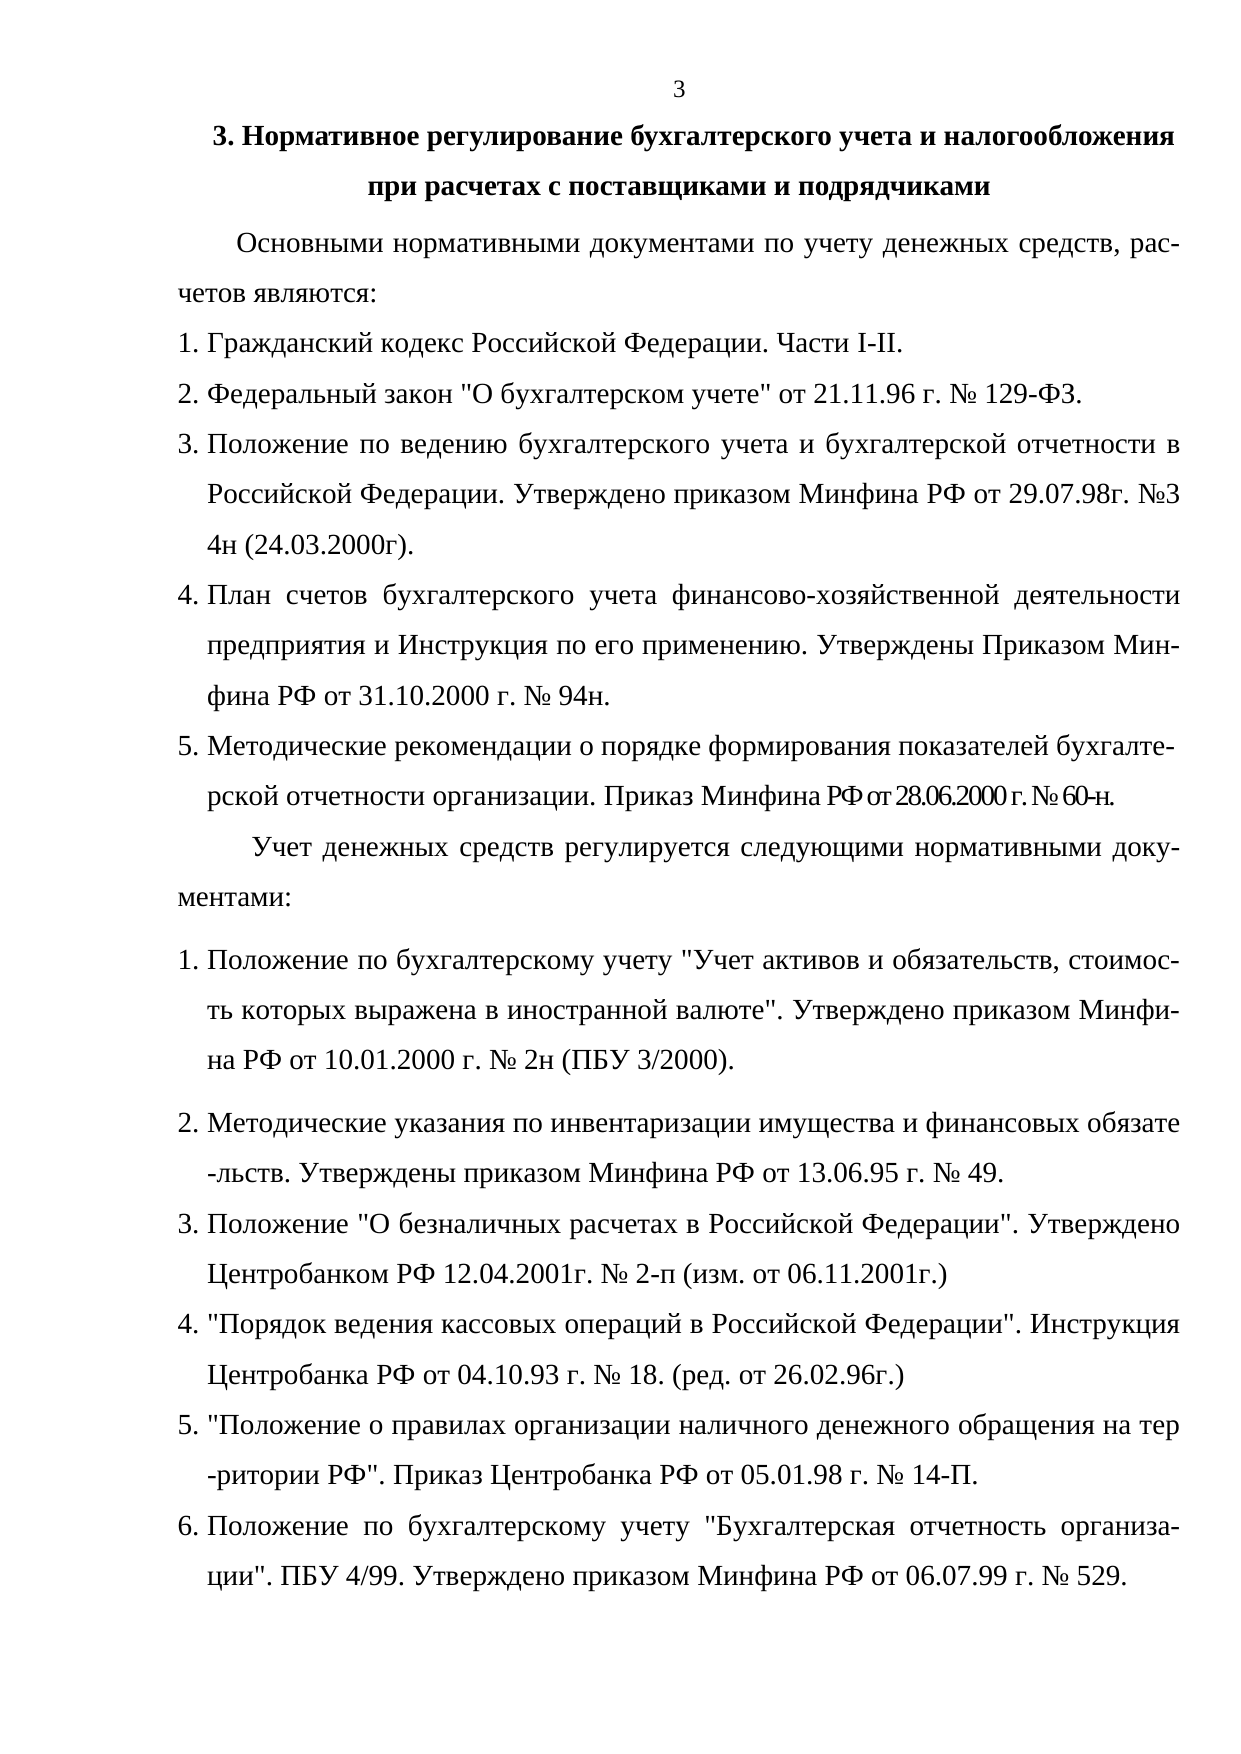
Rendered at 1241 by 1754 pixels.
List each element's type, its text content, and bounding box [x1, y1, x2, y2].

list Гражданский кодекс Российской Федерации. Части I-II. [177, 326, 1181, 359]
list Положение по ведению бухгалтерского учета и бухгалтерской отчетности в Российской Федерации. Утверждено приказом Минфина РФ от 29.07.98г. №3 4н (24.03.2000г). [177, 426, 1181, 560]
list "Положение о правилах организации наличного денежного обращения на тер -ритории РФ". Приказ Центробанка РФ от 05.01.98 г. № 14-П. [177, 1407, 1181, 1491]
list Федеральный закон "О бухгалтерском учете" от 21.11.96 г. № 129-ФЗ. [177, 376, 1181, 409]
list Положение "О безналичных расчетах в Российской Федерации". Утверждено Центробанком РФ 12.04.2001г. № 2-п (изм. от 06.11.2001г.) [177, 1206, 1181, 1290]
list "Порядок ведения кассовых операций в Российской Федерации". Инструкция Центробанка РФ от 04.10.93 г. № 18. (ред. от 26.02.96г.) [177, 1307, 1181, 1390]
text Основными нормативными документами по учету денежных средств, рас-четов являются: [177, 225, 1181, 309]
list Положение по бухгалтерскому учету "Бухгалтерская отчетность организа-ции". ПБУ 4/99. Утверждено приказом Минфина РФ от 06.07.99 г. № 529. [177, 1508, 1181, 1592]
list План счетов бухгалтерского учета финансово-хозяйственной деятельности предприятия и Инструкция по его применению. Утверждены Приказом Мин-фина РФ от 31.10.2000 г. № 94н. [177, 577, 1181, 711]
text 3. Нормативное регулирование бухгалтерского учета и налогообложения при расчетах с поставщиками и подрядчиками [177, 118, 1181, 202]
list Методические рекомендации о порядке формирования показателей бухгалте- рской отчетности организации. Приказ Минфина РФ от 28.06.2000 г. № 60-н. [177, 728, 1181, 812]
list Положение по бухгалтерскому учету "Учет активов и обязательств, стоимос- ть которых выражена в иностранной валюте". Утверждено приказом Минфи-на РФ от 10.01.2000 г. № 2н (ПБУ 3/2000). [177, 942, 1181, 1076]
text Учет денежных средств регулируется следующими нормативными доку-ментами: [177, 829, 1181, 913]
list Методические указания по инвентаризации имущества и финансовых обязате -льств. Утверждены приказом Минфина РФ от 13.06.95 г. № 49. [177, 1105, 1181, 1189]
